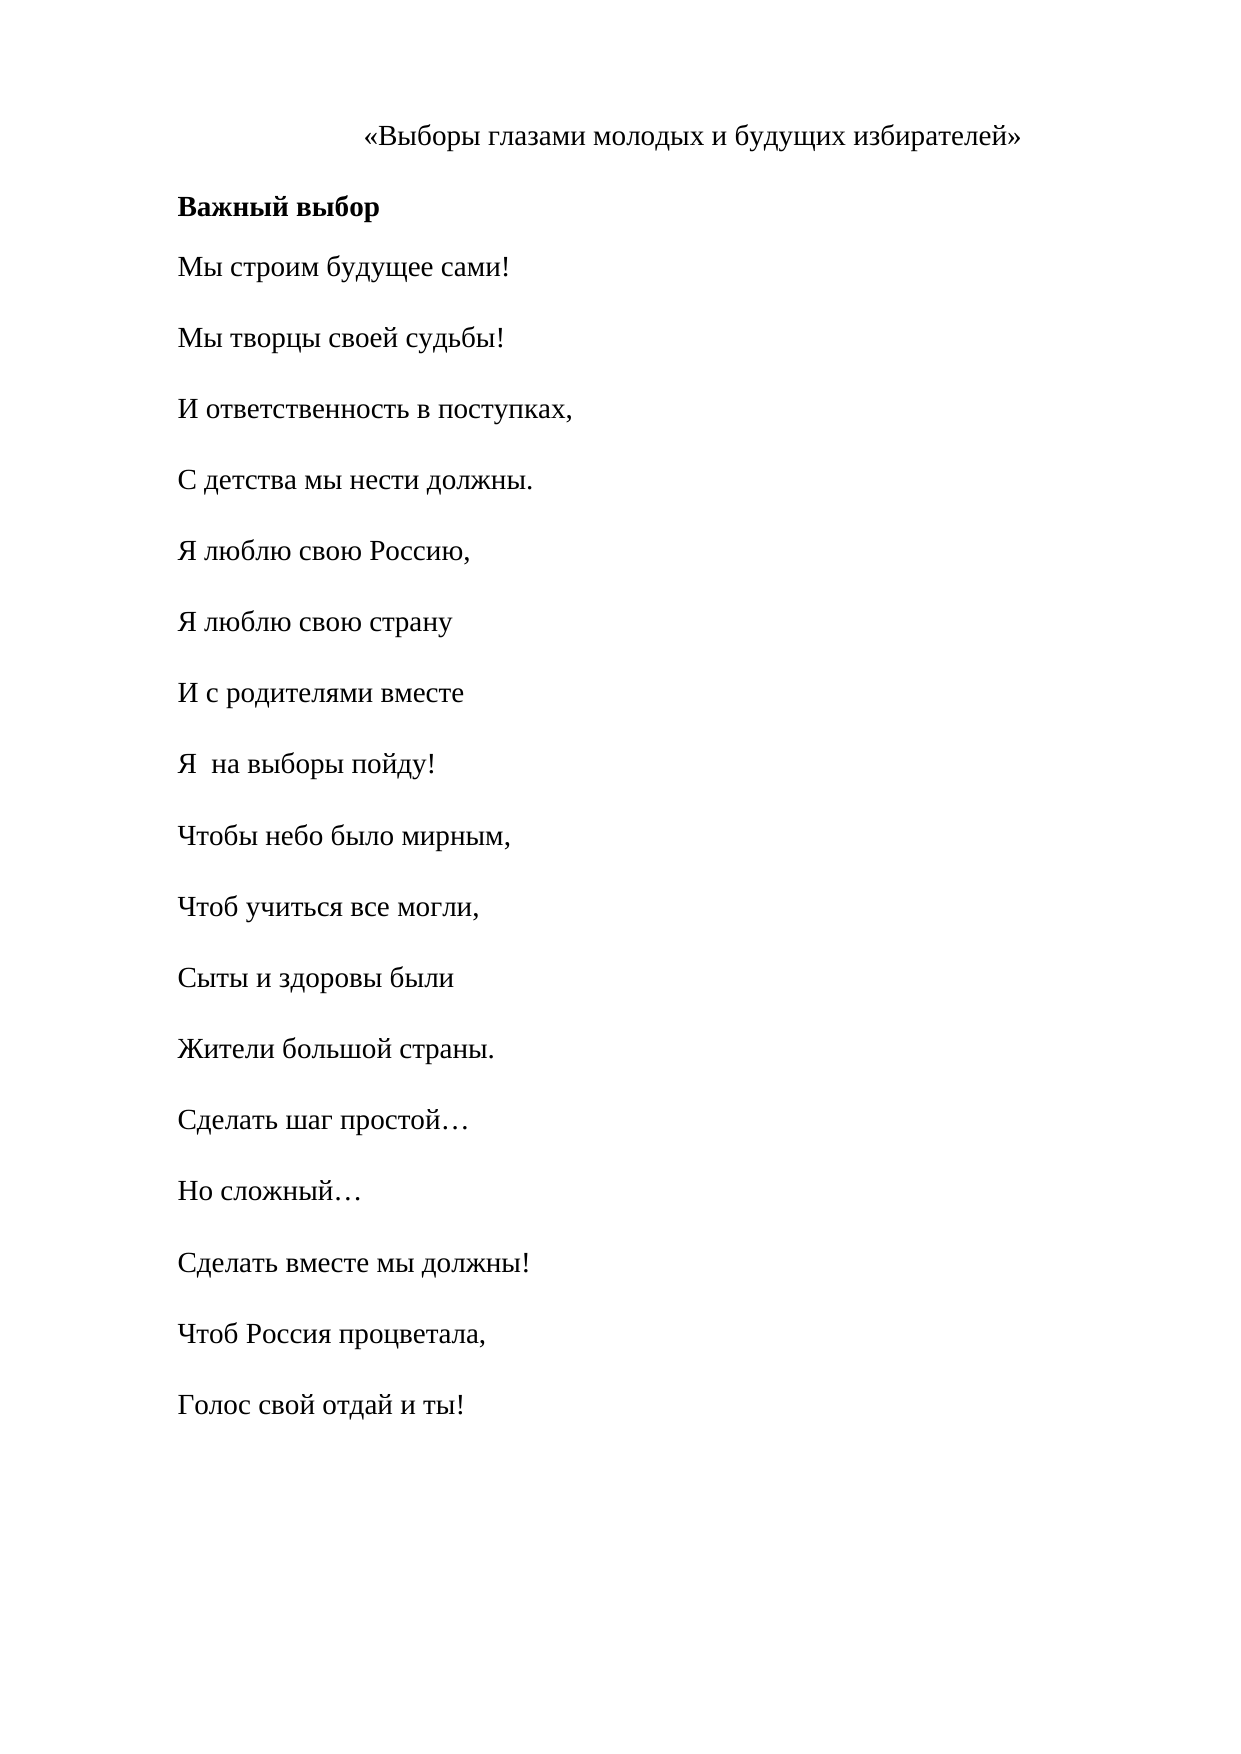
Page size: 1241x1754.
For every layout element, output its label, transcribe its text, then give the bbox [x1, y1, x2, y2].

text Сделать шаг простой… [177, 1102, 1152, 1136]
text Чтоб Россия процветала, [177, 1316, 1152, 1349]
text И с родителями вместе [177, 676, 1152, 709]
text Голос свой отдай и ты! [177, 1387, 1152, 1421]
text Сделать вместе мы должны! [177, 1245, 1152, 1278]
text Жители большой страны. [177, 1031, 1152, 1065]
text Мы строим будущее сами! [177, 249, 1152, 282]
text Мы творцы своей судьбы! [177, 320, 1152, 353]
text И ответственность в поступках, [177, 391, 1152, 424]
text Я люблю свою Россию, [177, 533, 1152, 567]
text «Выборы глазами молодых и будущих избирателей» [177, 118, 1152, 152]
text С детства мы нести должны. [177, 462, 1152, 496]
text Важный выбор [177, 189, 1152, 223]
text Я люблю свою страну [177, 604, 1152, 638]
text Чтобы небо было мирным, [177, 818, 1152, 851]
text Но сложный… [177, 1173, 1152, 1207]
text Сыты и здоровы были [177, 960, 1152, 994]
text Я на выборы пойду! [177, 747, 1152, 780]
text Чтоб учиться все могли, [177, 889, 1152, 922]
